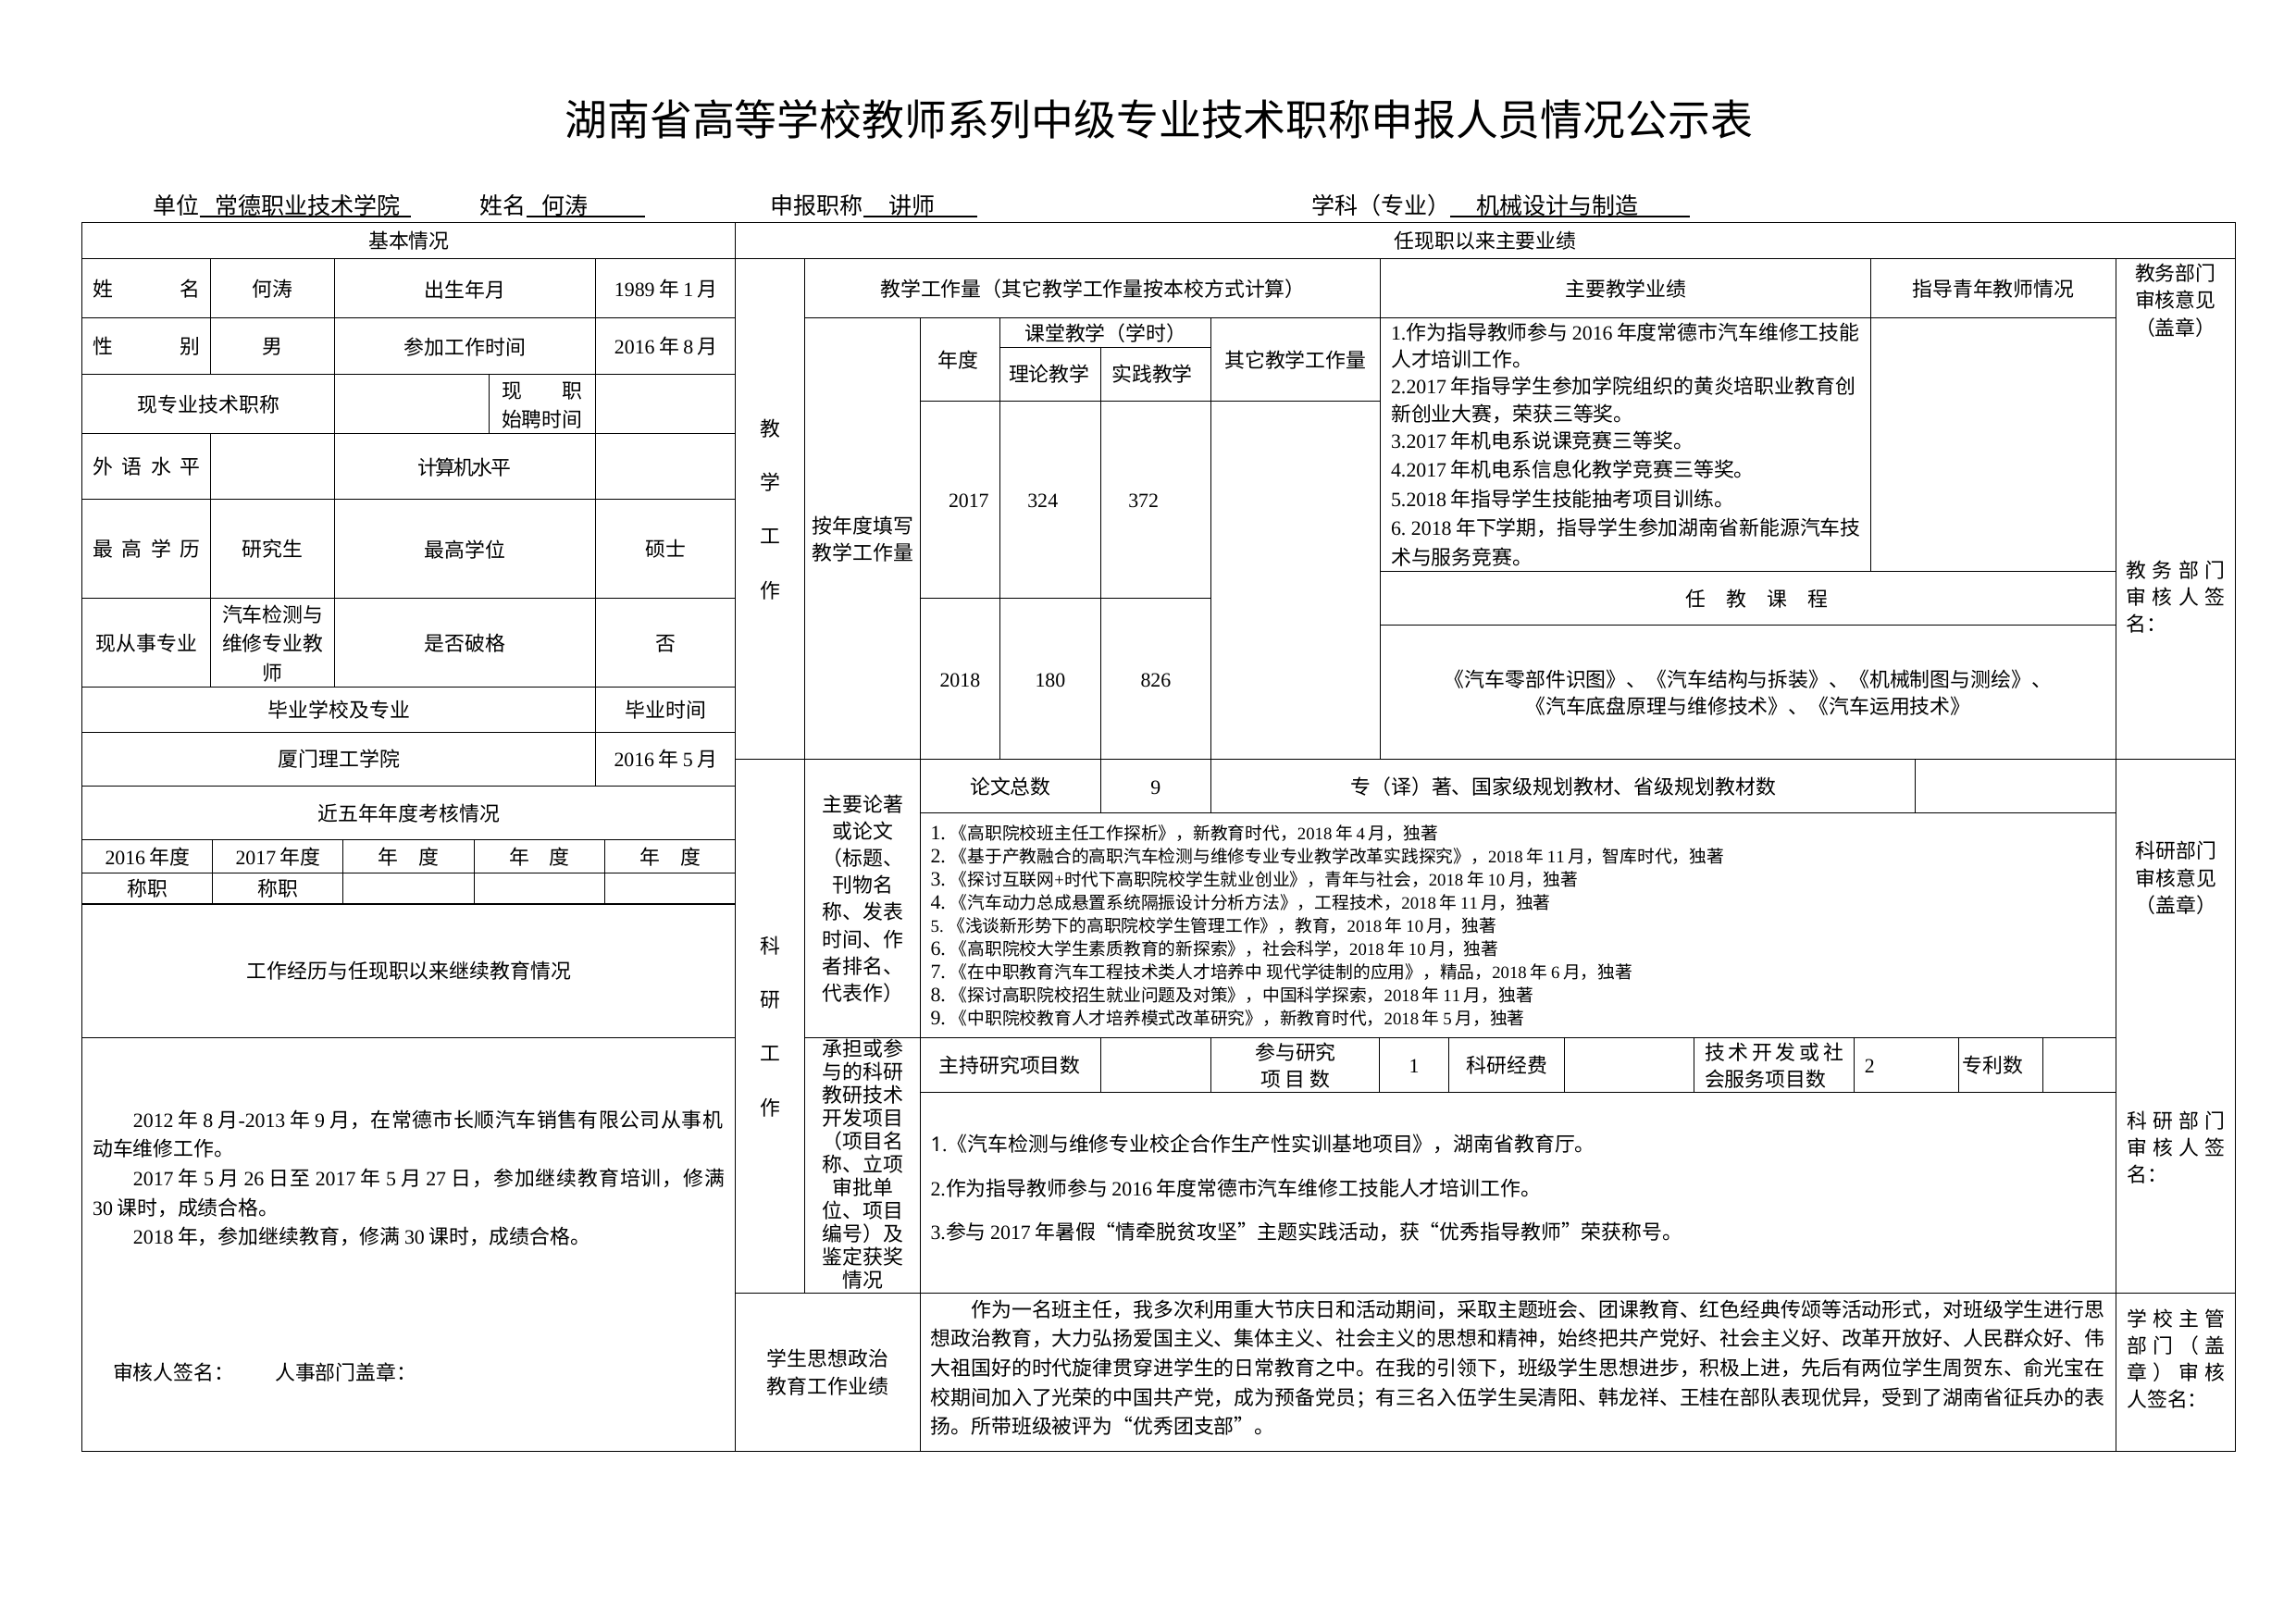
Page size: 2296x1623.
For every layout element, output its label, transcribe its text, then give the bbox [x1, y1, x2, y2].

table_cell 1.作为指导教师参与2016年度常德市汽车维修工技能人才培训工作。 2.2017年指导学生参加学院组织的黄炎培职业教育创新创业大赛，荣获三等奖。 3.2017年机电系说课竞赛三等奖。 4.2017年机电系信息化教学竞赛三等奖。 5.2018年指导学生技能抽考项目训练。 6. 2018年下学期，指导学生参加湖南省新能源汽车技术与服务竞赛。 [1381, 318, 1870, 571]
table_cell [596, 375, 735, 433]
table_cell 毕业学校及专业 [82, 688, 595, 732]
table_header 基本情况 [82, 223, 735, 258]
table_cell [335, 375, 489, 433]
table_cell 现 职 始聘时间 [490, 375, 595, 433]
table_cell 参与研究 项 目 数 [1211, 1038, 1379, 1092]
table_cell [475, 873, 604, 903]
table_cell 毕业时间 [596, 688, 735, 732]
table_cell 计算机水平 [335, 434, 595, 499]
table_cell 2 [1855, 1038, 1958, 1092]
table_cell 826 [1101, 599, 1210, 759]
text 单位 常德职业技术学院 姓名 何涛 申报职称 讲师 学科（专业） 机械设计与制造 [153, 183, 2164, 222]
table_cell 最高学位 [335, 500, 595, 598]
table_header 任现职以来主要业绩 [736, 223, 2235, 258]
table_cell 汽车检测与维修专业教师 [211, 599, 334, 687]
table_cell 理论教学 [1000, 348, 1100, 401]
table_cell [1211, 402, 1380, 759]
table_cell 称职 [82, 873, 212, 903]
text 湖南省高等学校教师系列中级专业技术职称申报人员情况公示表 [153, 98, 2164, 144]
table_cell 论文总数 [921, 760, 1100, 812]
table_cell 2012年8月-2013年9月，在常德市长顺汽车销售有限公司从事机动车维修工作。 2017年5月26日至2017年5月27日，参加继续教育培训，修满30课时，成绩合格。 2018年，参加继续教育，修满30课时，成绩合格。 审核人签名： 人事部门盖章： [82, 1038, 735, 1451]
table_cell 男 [211, 318, 334, 374]
table_cell 372 [1101, 402, 1210, 598]
table_cell 按年度填写教学工作量 [805, 318, 920, 759]
table_cell 姓 名 [82, 259, 210, 317]
table_cell 教务部门审核意见（盖章） 教务部门审核人签名： [2116, 259, 2235, 759]
table_cell 学校主管部门（盖章）审核人签名： [2116, 1294, 2235, 1451]
table_cell 称职 [213, 873, 342, 903]
table_cell [1565, 1038, 1694, 1092]
table_cell 1 [1380, 1038, 1448, 1092]
table_cell 324 [1000, 402, 1100, 598]
table_cell 科研部门审核意见（盖章） 科研部门审核人签名： [2116, 760, 2235, 1293]
table_cell [343, 873, 474, 903]
table_cell 教 学 工 作 [736, 259, 804, 759]
table_cell 2017年度 [213, 840, 342, 873]
table_cell 学生思想政治 教育工作业绩 [736, 1294, 920, 1451]
table_cell 2018 [921, 599, 999, 759]
table_cell 其它教学工作量 [1211, 318, 1380, 401]
table_cell [596, 434, 735, 499]
table_cell 2016年度 [82, 840, 212, 873]
table_cell 2017 [921, 402, 999, 598]
table_cell 性 别 [82, 318, 210, 374]
table_cell 工作经历与任现职以来继续教育情况 [82, 905, 735, 1037]
table_cell 年 度 [475, 840, 604, 873]
table_cell 课堂教学（学时） [1000, 318, 1210, 346]
table_cell 1989年1月 [596, 259, 735, 317]
table_cell 2016年5月 [596, 733, 735, 786]
table_cell 年 度 [605, 840, 735, 873]
table_cell 科研经费 [1449, 1038, 1564, 1092]
table_cell 1. 《高职院校班主任工作探析》，新教育时代，2018年4月，独著 2. 《基于产教融合的高职汽车检测与维修专业专业教学改革实践探究》，2018年11月，智库时代，独著 3. 《探讨互联网+时代下高职院校学生就业创业》，青年与社会，2018年10月，独著 4. 《汽车动力总成悬置系统隔振设计分析方法》，工程技术，2018年11月，独著 5. 《浅谈新形势下的高职院校学生管理工作》，教育，2018年10月，独著 6. 《高职院校大学生素质教育的新探索》，社会科学，2018年10月，独著 7. 《在中职教育汽车工程技术类人才培养中 现代学徒制的应用》，精品，2018年6月，独著 8. 《探讨高职院校招生就业问题及对策》，中国科学探索，2018年11月，独著 9. 《中职院校教育人才培养模式改革研究》，新教育时代，2018年5月，独著 [921, 813, 2116, 1037]
table_cell 是否破格 [335, 599, 595, 687]
table_cell 指导青年教师情况 [1871, 259, 2116, 317]
table_cell [1916, 760, 2116, 812]
table_cell 科 研 工 作 [736, 760, 804, 1293]
table_cell 《汽车零部件识图》、《汽车结构与拆装》、《机械制图与测绘》、 《汽车底盘原理与维修技术》、《汽车运用技术》 [1381, 626, 2116, 759]
table_cell 技术开发或社会服务项目数 [1694, 1038, 1854, 1092]
table_cell 近五年年度考核情况 [82, 787, 735, 839]
table_cell 现从事专业 [82, 599, 210, 687]
table_cell 厦门理工学院 [82, 733, 595, 786]
table_cell 作为一名班主任，我多次利用重大节庆日和活动期间，采取主题班会、团课教育、红色经典传颂等活动形式，对班级学生进行思想政治教育，大力弘扬爱国主义、集体主义、社会主义的思想和精神，始终把共产党好、社会主义好、改革开放好、人民群众好、伟大祖国好的时代旋律贯穿进学生的日常教育之中。在我的引领下，班级学生思想进步，积极上进，先后有两位学生周贺东、俞光宝在校期间加入了光荣的中国共产党，成为预备党员；有三名入伍学生吴清阳、韩龙祥、王桂在部队表现优异，受到了湖南省征兵办的表扬。所带班级被评为“优秀团支部”。 [921, 1294, 2116, 1451]
table_cell 承担或参 与的科研教研技术开发项目（项目名称、立项审批单位、项目编号）及鉴定获奖情况 [805, 1038, 920, 1293]
table_cell 180 [1000, 599, 1100, 759]
table_cell 2016年8月 [596, 318, 735, 374]
table_cell 研究生 [211, 500, 334, 598]
table_cell [1871, 318, 2116, 571]
table_cell 何涛 [211, 259, 334, 317]
table_cell 否 [596, 599, 735, 687]
table_cell [2043, 1038, 2116, 1092]
table_cell 现专业技术职称 [82, 375, 334, 433]
table_cell [605, 873, 735, 903]
table_cell 主要论著或论文（标题、刊物名称、发表时间、作者排名、代表作） [805, 760, 920, 1037]
table_cell 任 教 课 程 [1381, 572, 2116, 625]
table_cell [1101, 1038, 1210, 1092]
table_cell 专（译）著、国家级规划教材、省级规划教材数 [1211, 760, 1915, 812]
table_cell 年度 [921, 318, 999, 401]
table_cell 参加工作时间 [335, 318, 595, 374]
table_cell 1.《汽车检测与维修专业校企合作生产性实训基地项目》，湖南省教育厅。 2.作为指导教师参与2016年度常德市汽车维修工技能人才培训工作。 3.参与2017年暑假“情牵脱贫攻坚”主题实践活动，获“优秀指导教师”荣获称号。 [921, 1093, 2116, 1293]
table_cell 9 [1101, 760, 1210, 812]
table_cell 专利数 [1959, 1038, 2042, 1092]
table_cell 外语水平 [82, 434, 210, 499]
table_cell [211, 434, 334, 499]
table_cell 教学工作量（其它教学工作量按本校方式计算） [805, 259, 1380, 317]
table_cell 出生年月 [335, 259, 595, 317]
table_cell 最高学历 [82, 500, 210, 598]
table_cell 主要教学业绩 [1381, 259, 1870, 317]
table_cell 硕士 [596, 500, 735, 598]
table_cell 年 度 [343, 840, 474, 873]
table_cell 实践教学 [1101, 348, 1210, 401]
table_cell 主持研究项目数 [921, 1038, 1100, 1092]
